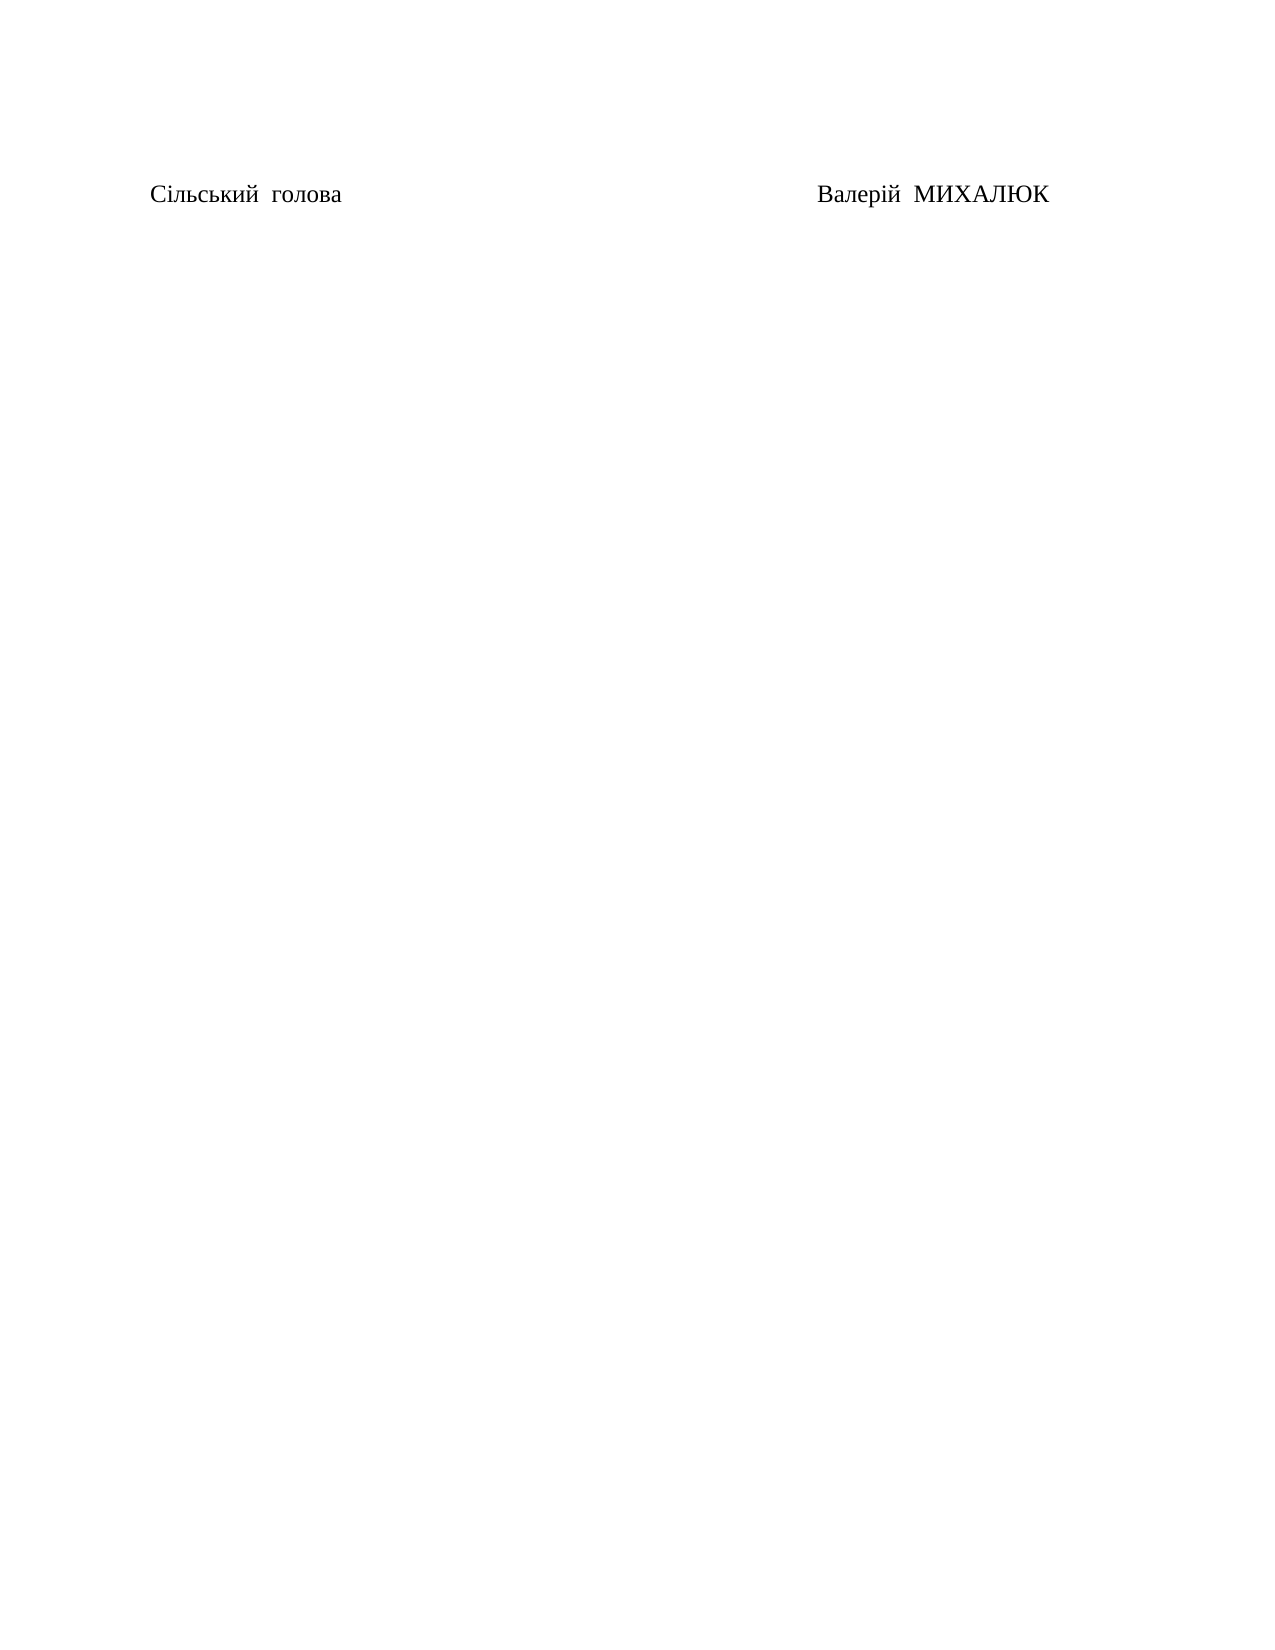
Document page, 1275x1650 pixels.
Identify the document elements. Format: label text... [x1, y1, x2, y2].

text Сільський голова Валерій МИХАЛЮК [150, 179, 1125, 207]
